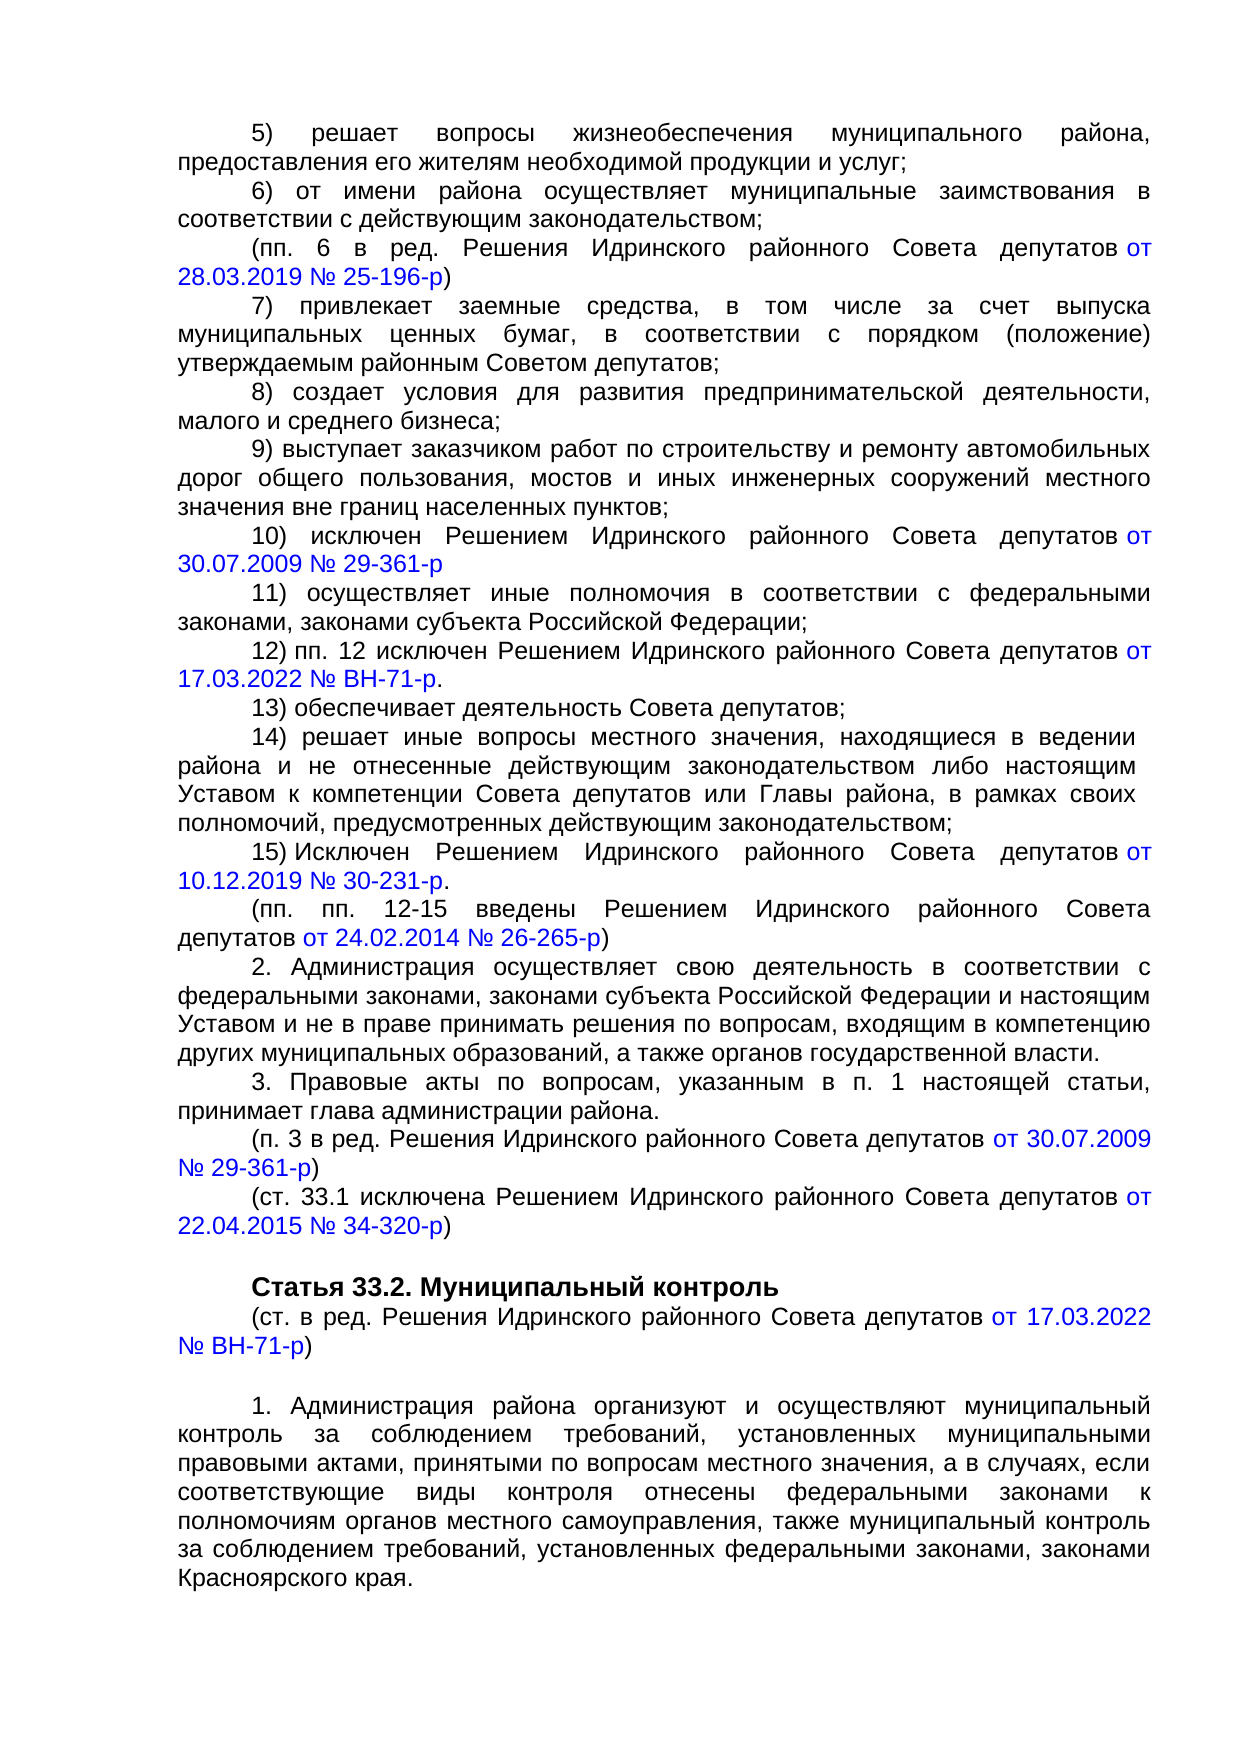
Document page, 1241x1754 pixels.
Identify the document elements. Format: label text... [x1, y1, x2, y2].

text 1. Администрация района организуют и осуществляют муниципальный контроль за соблюдением требований, установленных муниципальными правовыми актами, принятыми по вопросам местного значения, а в случаях, если соответствующие виды контроля отнесены федеральными законами к полномочиям органов местного самоуправления, также муниципальный контроль за соблюдением требований, установленных федеральными законами, законами Красноярского края. [177, 1391, 1152, 1592]
text (ст. в ред. Решения Идринского районного Совета депутатов от 17.03.2022 № ВН-71-р) [177, 1302, 1152, 1359]
text 13) обеспечивает деятельность Совета депутатов; [177, 693, 1137, 722]
text (п. 3 в ред. Решения Идринского районного Совета депутатов от 30.07.2009 № 29-361-р) [177, 1124, 1152, 1182]
text 14) решает иные вопросы местного значения, находящиеся в ведении района и не отнесенные действующим законодательством либо настоящим Уставом к компетенции Совета депутатов или Главы района, в рамках своих полномочий, предусмотренных действующим законодательством; [177, 722, 1137, 837]
text 11) осуществляет иные полномочия в соответствии с федеральными законами, законами субъекта Российской Федерации; [177, 578, 1152, 636]
text 12) пп. 12 исключен Решением Идринского районного Совета депутатов от 17.03.2022 № ВН-71-р. [177, 636, 1152, 693]
text (пп. пп. 12-15 введены Решением Идринского районного Совета депутатов от 24.02.2014 № 26-265-р) [177, 894, 1152, 952]
text 7) привлекает заемные средства, в том числе за счет выпуска муниципальных ценных бумаг, в соответствии с порядком (положение) утверждаемым районным Советом депутатов; [177, 291, 1152, 377]
text 5) решает вопросы жизнеобеспечения муниципального района, предоставления его жителям необходимой продукции и услуг; [177, 118, 1152, 176]
text 3. Правовые акты по вопросам, указанным в п. 1 настоящей статьи, принимает глава администрации района. [177, 1067, 1152, 1124]
text 15) Исключен Решением Идринского районного Совета депутатов от 10.12.2019 № 30-231-р. [177, 837, 1152, 894]
text (пп. 6 в ред. Решения Идринского районного Совета депутатов от 28.03.2019 № 25-196-р) [177, 233, 1152, 291]
text (ст. 33.1 исключена Решением Идринского районного Совета депутатов от 22.04.2015 № 34-320-р) [177, 1182, 1152, 1239]
text 2. Администрация осуществляет свою деятельность в соответствии с федеральными законами, законами субъекта Российской Федерации и настоящим Уставом и не в праве принимать решения по вопросам, входящим в компетенцию других муниципальных образований, а также органов государственной власти. [177, 952, 1152, 1067]
text 8) создает условия для развития предпринимательской деятельности, малого и среднего бизнеса; [177, 377, 1152, 434]
text Статья 33.2. Муниципальный контроль [177, 1271, 1152, 1302]
text 10) исключен Решением Идринского районного Совета депутатов от 30.07.2009 № 29-361-р [177, 521, 1152, 578]
text 6) от имени района осуществляет муниципальные заимствования в соответствии с действующим законодательством; [177, 176, 1152, 233]
text 9) выступает заказчиком работ по строительству и ремонту автомобильных дорог общего пользования, мостов и иных инженерных сооружений местного значения вне границ населенных пунктов; [177, 434, 1152, 521]
